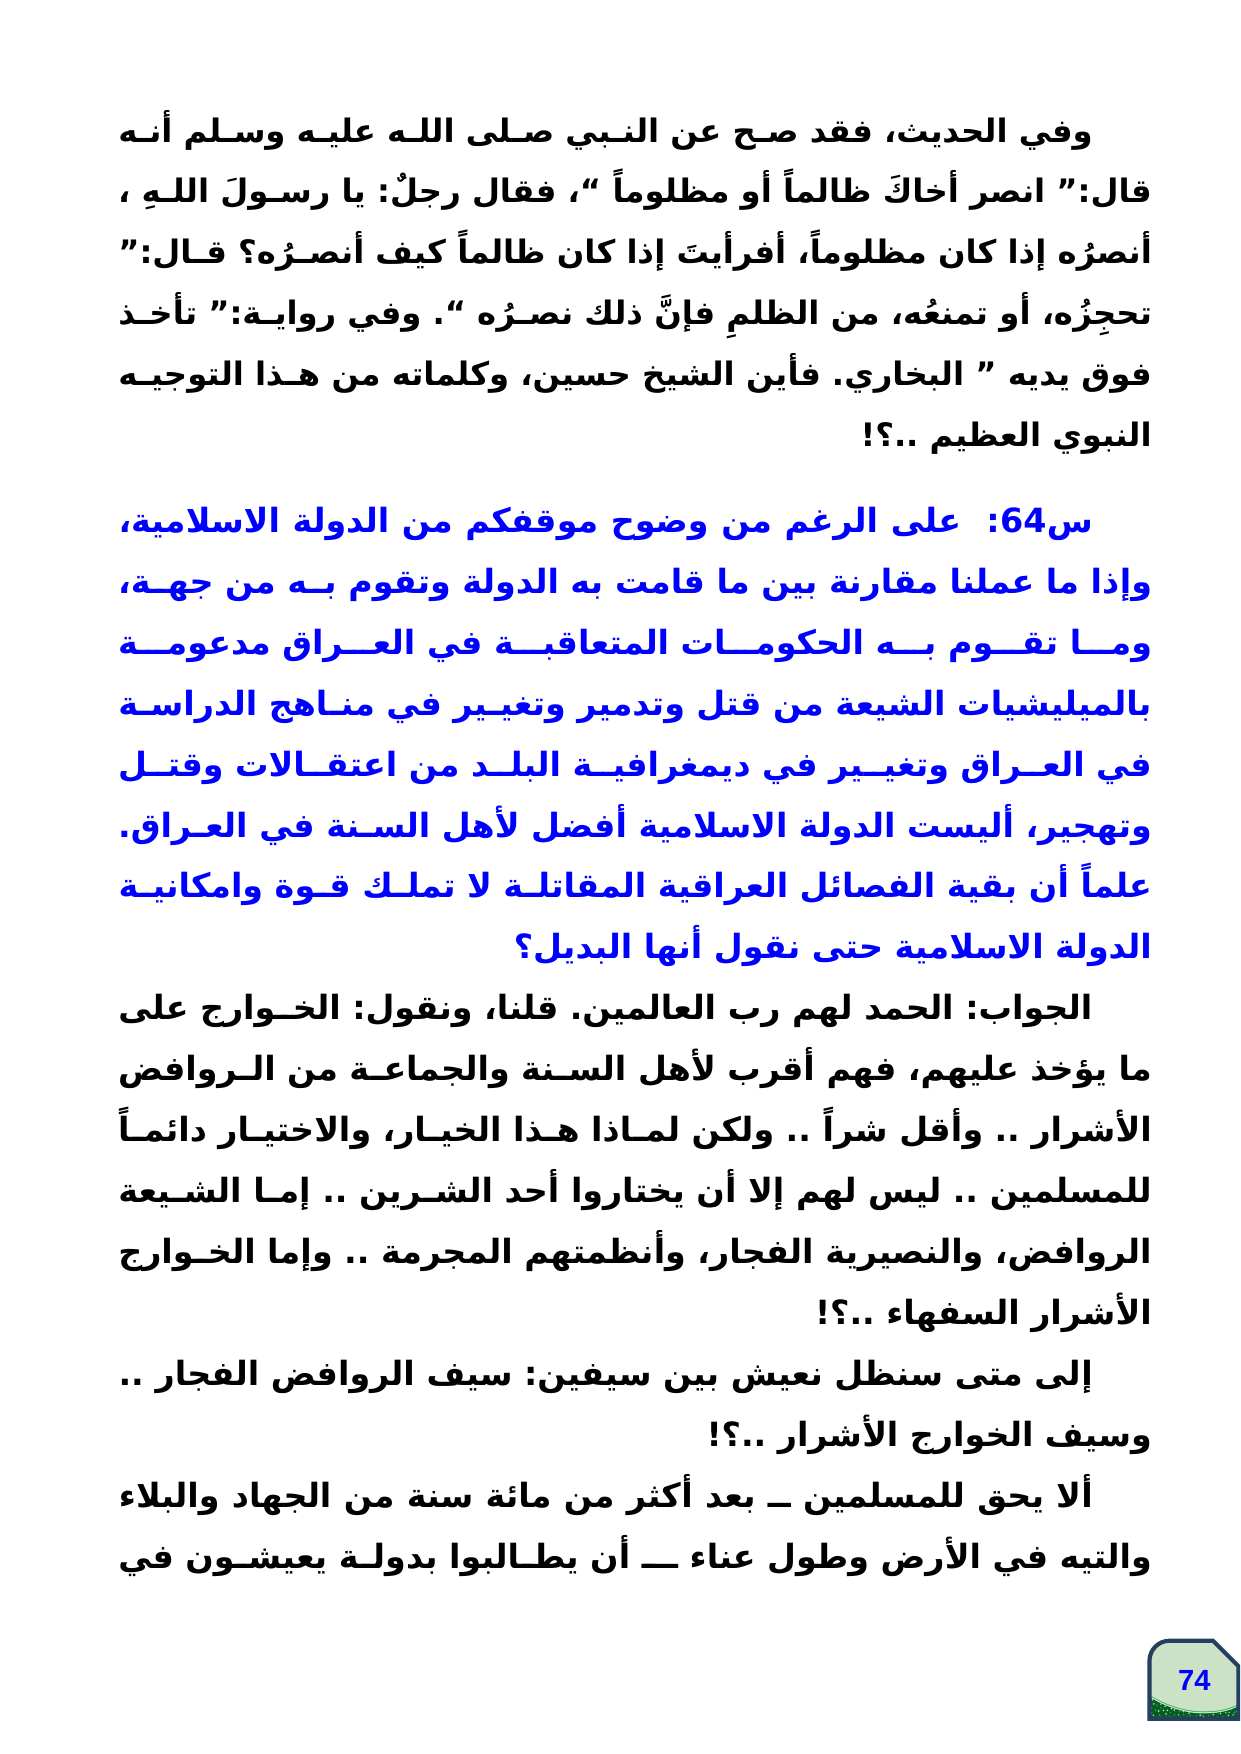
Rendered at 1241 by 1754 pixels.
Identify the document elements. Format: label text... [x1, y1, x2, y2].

text س64: على الرغم من وضوح موقفكم من الدولة الاسلامية، وإذا ما عملنا مقارنة بين ما قامت به الدولة وتقوم به من جهة، وما تقوم به الحكومات المتعاقبة في العراق مدعومة بالميليشيات الشيعة من قتل وتدمير وتغيير في مناهج الدراسة في العراق وتغيير في ديمغرافية البلد من اعتقالات وقتل وتهجير، أليست الدولة الاسلامية أفضل لأهل السنة في العراق. علماً أن بقية الفصائل العراقية المقاتلة لا تملك قوة وامكانية الدولة الاسلامية حتى نقول أنها البديل؟ [118, 479, 1152, 967]
text إلى متى سنظل نعيش بين سيفين: سيف الروافض الفجار .. وسيف الخوارج الأشرار ..؟! [118, 1332, 1152, 1454]
text الجواب: الحمد لهم رب العالمين. قلنا، ونقول: الخوارج على ما يؤخذ عليهم، فهم أقرب لأهل السنة والجماعة من الروافض الأشرار .. وأقل شراً .. ولكن لماذا هذا الخيار، والاختيار دائماً للمسلمين .. ليس لهم إلا أن يختاروا أحد الشرين .. إما الشيعة الروافض، والنصيرية الفجار، وأنظمتهم المجرمة .. وإما الخوارج الأشرار السفهاء ..؟! [118, 967, 1152, 1332]
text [118, 1454, 1152, 1576]
picture [1152, 1643, 1236, 1716]
text وفي الحديث، فقد صح عن النبي صلى الله عليه وسلم أنه قال:” انصر أخاكَ ظالماً أو مظلوماً “، فقال رجلٌ: يا رسولَ اللهِ ، أنصرُه إذا كان مظلوماً، أفرأيتَ إذا كان ظالماً كيف أنصرُه؟ قال:” تحجِزُه، أو تمنعُه، من الظلمِ فإنَّ ذلك نصرُه “. وفي رواية:” تأخذ فوق يديه ” البخاري. فأين الشيخ حسين، وكلماته من هذا التوجيه النبوي العظيم ..؟! [118, 89, 1152, 454]
